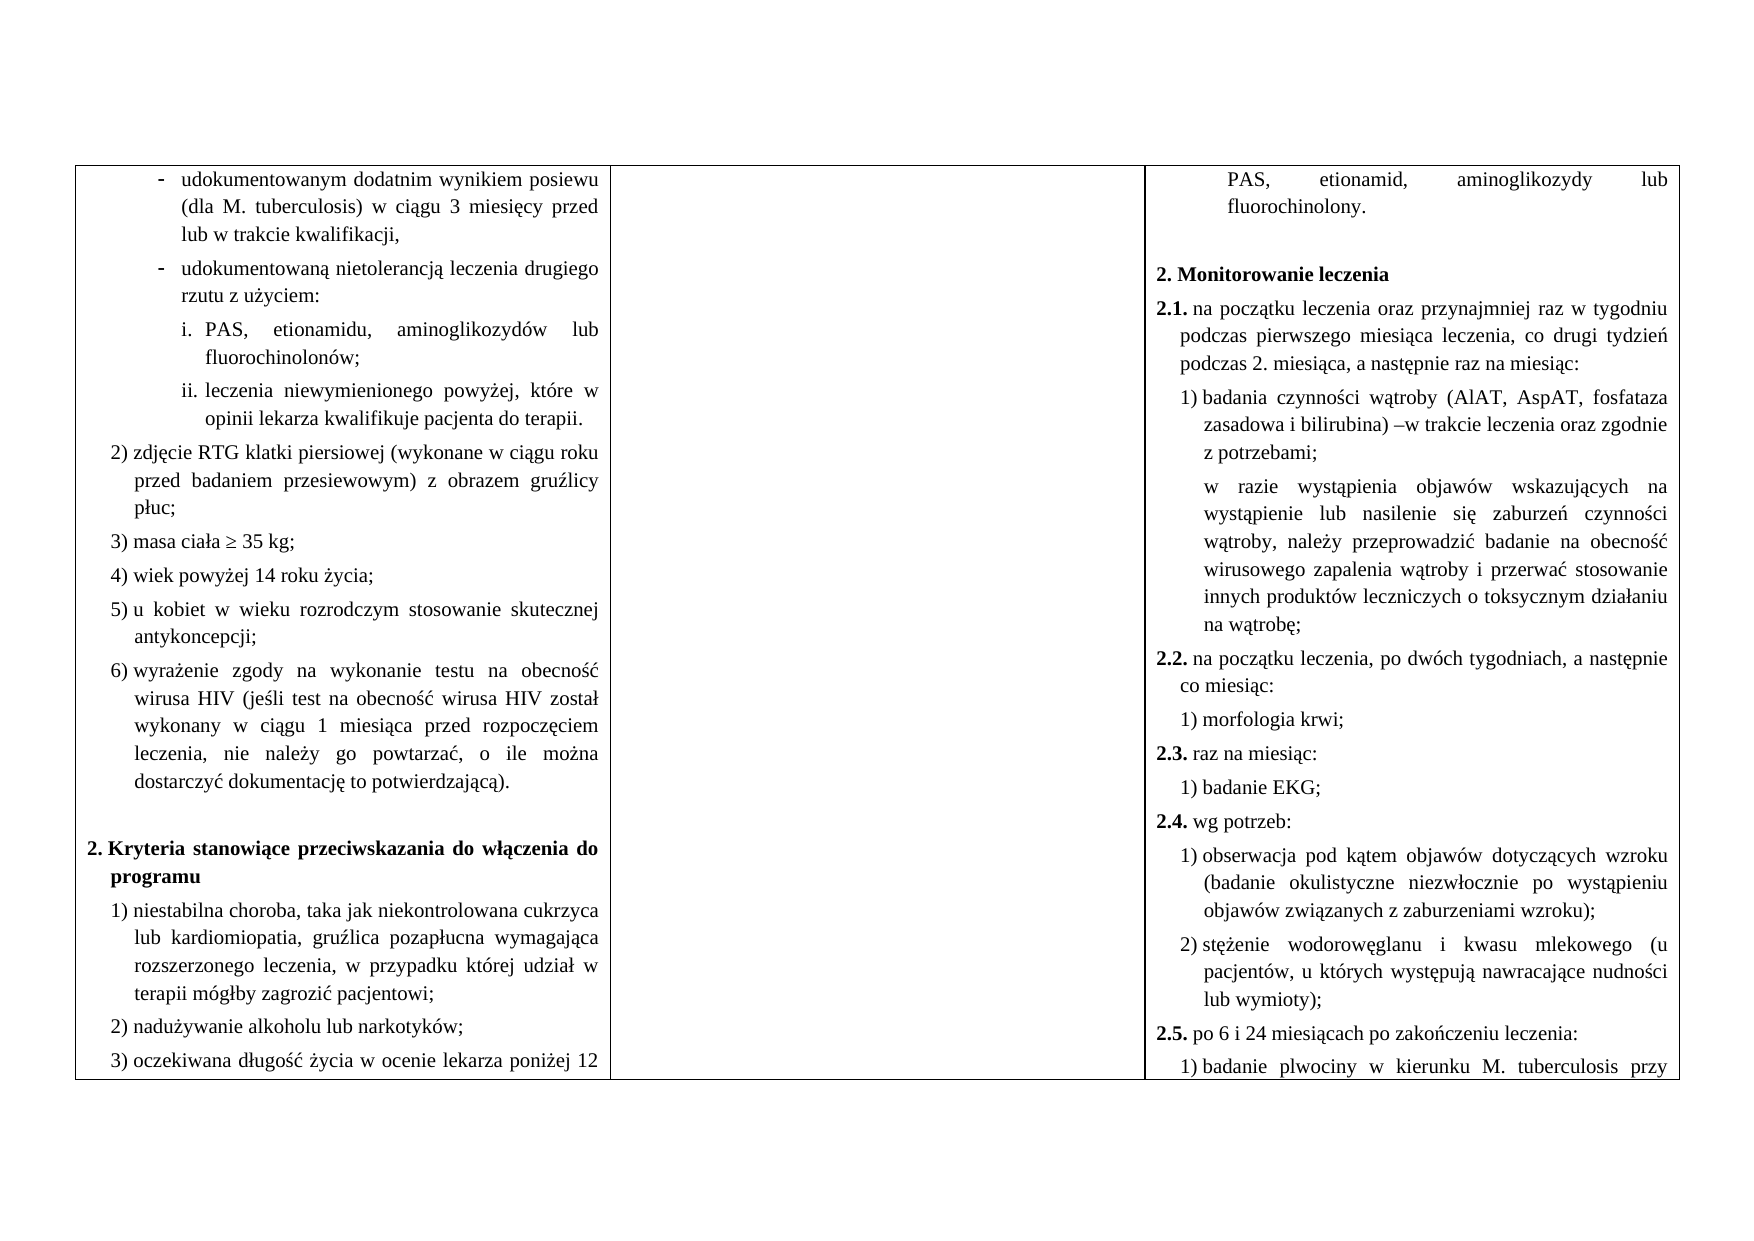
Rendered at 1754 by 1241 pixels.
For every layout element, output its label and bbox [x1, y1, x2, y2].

table_cell [76, 166, 610, 1078]
table_cell [1146, 166, 1679, 1078]
table_cell [611, 166, 1144, 1078]
